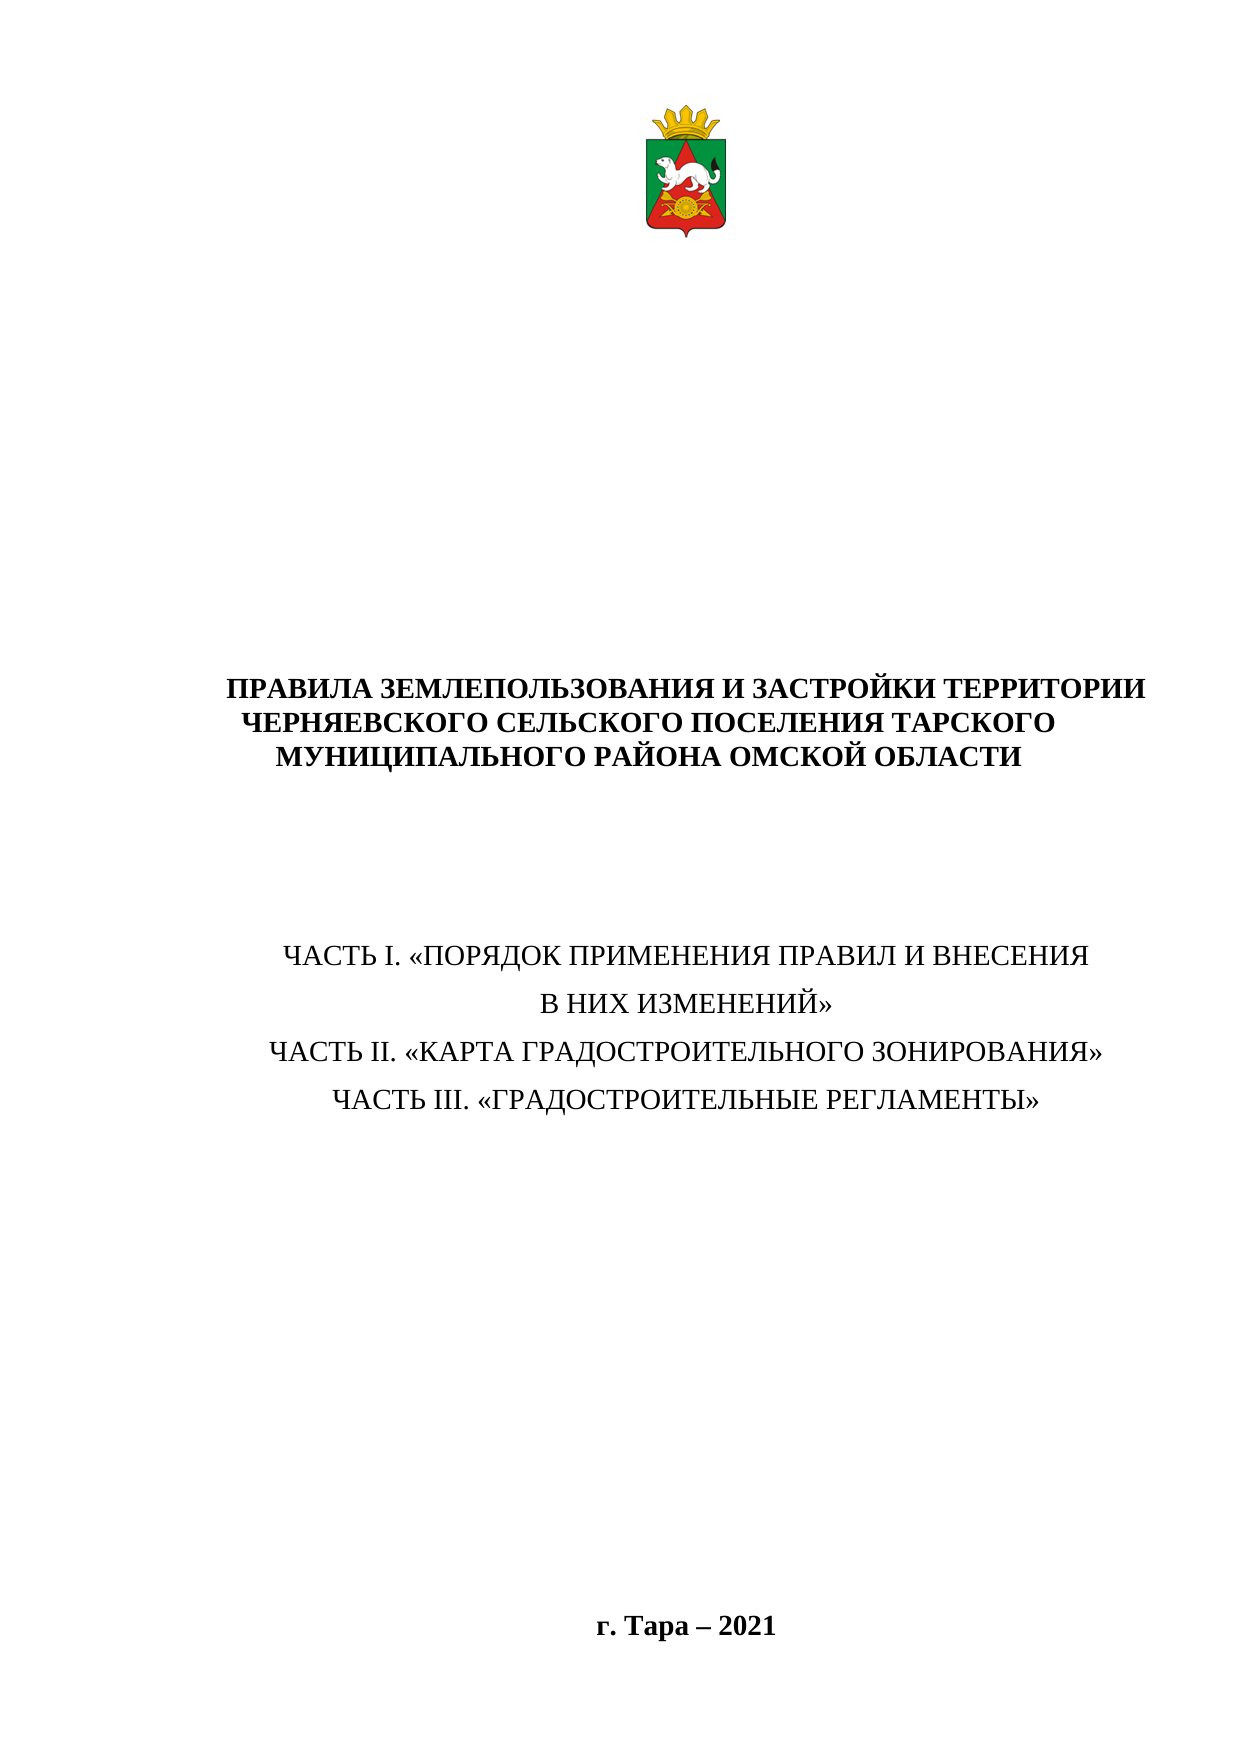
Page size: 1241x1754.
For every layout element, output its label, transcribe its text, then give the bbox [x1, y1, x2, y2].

text Часть I. «Порядок применения Правил и внесения [106, 938, 1191, 971]
picture [645, 104, 728, 238]
text Часть III. «Градостроительные регламенты» [106, 1082, 1191, 1116]
text г. Тара – 2021 [106, 1608, 1191, 1642]
text правила землепользования и застройки ТЕРРИТОРИИ ЧЕРНЯЕВСКОГО СЕЛЬСКОГО поселениЯ ТАРСКОГО МУНИЦИПАЛЬНОГО РАЙОНА ОМСКОЙ ОБЛАСТИ [106, 672, 1191, 772]
text Часть II. «Карта градостроительного зонирования» [106, 1034, 1191, 1067]
text в них изменений» [106, 986, 1191, 1019]
